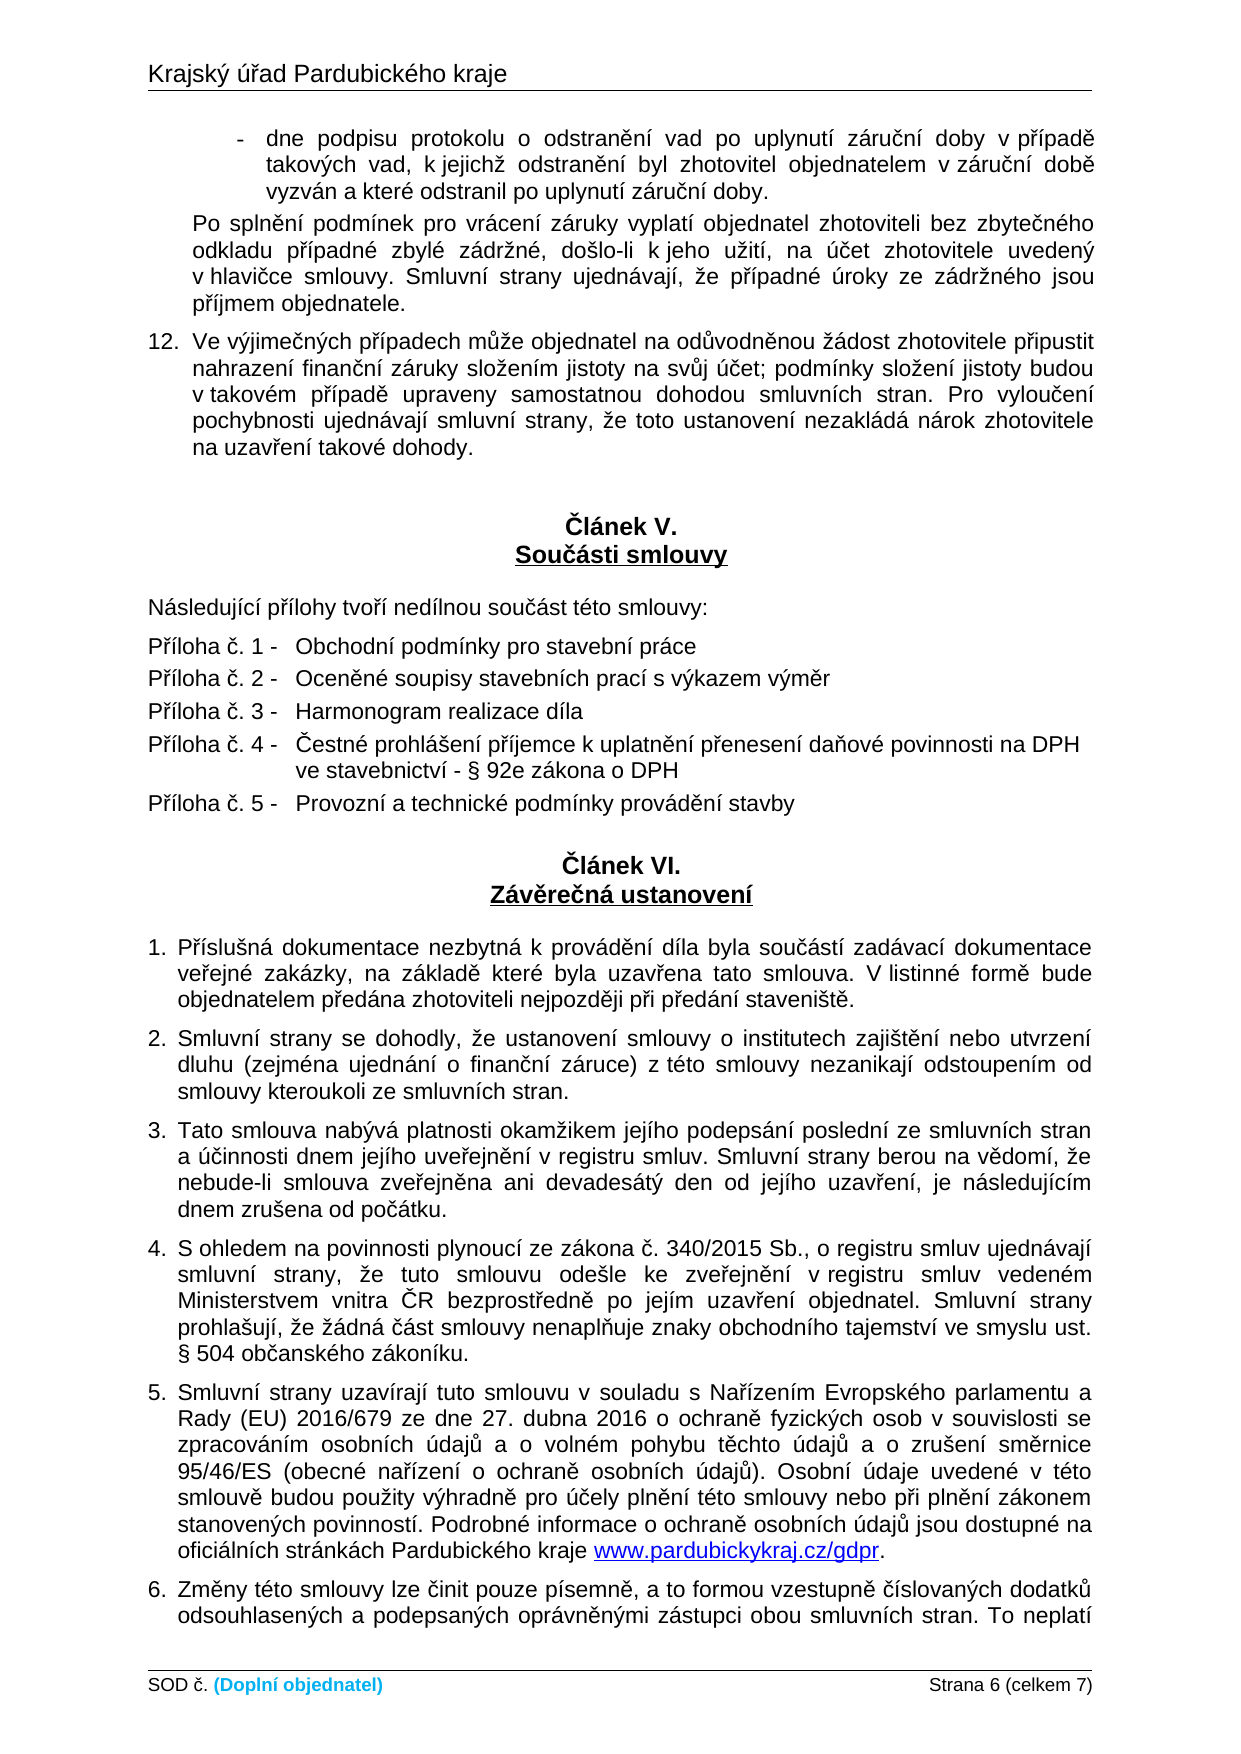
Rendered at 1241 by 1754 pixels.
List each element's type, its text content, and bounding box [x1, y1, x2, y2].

list S ohledem na povinnosti plynoucí ze zákona č. 340/2015 Sb., o registru smluv ujednávají smluvní strany, že tuto smlouvu odešle ke zveřejnění v registru smluv vedeném Ministerstvem vnitra ČR bezprostředně po jejím uzavření objednatel. Smluvní strany prohlašují, že žádná část smlouvy nenaplňuje znaky obchodního tajemství ve smyslu ust. § 504 občanského zákoníku. [148, 1234, 1092, 1366]
list Příslušná dokumentace nezbytná k provádění díla byla součástí zadávací dokumentace veřejné zakázky, na základě které byla uzavřena tato smlouva. V listinné formě bude objednatelem předána zhotoviteli nejpozději při předání staveniště. [148, 933, 1092, 1012]
text Příloha č. 5 - Provozní a technické podmínky provádění stavby [148, 789, 1095, 816]
list Ve výjimečných případech může objednatel na odůvodněnou žádost zhotovitele připustit nahrazení finanční záruky složením jistoty na svůj účet; podmínky složení jistoty budou v takovém případě upraveny samostatnou dohodou smluvních stran. Pro vyloučení pochybnosti ujednávají smluvní strany, že toto ustanovení nezakládá nárok zhotovitele na uzavření takové dohody. [148, 328, 1095, 460]
text Součásti smlouvy [148, 540, 1095, 569]
text Závěrečná ustanovení [148, 880, 1095, 908]
text Následující přílohy tvoří nedílnou součást této smlouvy: [148, 594, 1095, 620]
text Příloha č. 4 - Čestné prohlášení příjemce k uplatnění přenesení daňové povinnosti na DPH ve stavebnictví - § 92e zákona o DPH [148, 731, 1095, 783]
text Článek VI. [148, 851, 1095, 880]
text Článek V. [148, 511, 1095, 540]
list Smluvní strany uzavírají tuto smlouvu v souladu s Nařízením Evropského parlamentu a Rady (EU) 2016/679 ze dne 27. dubna 2016 o ochraně fyzických osob v souvislosti se zpracováním osobních údajů a o volném pohybu těchto údajů a o zrušení směrnice 95/46/ES (obecné nařízení o ochraně osobních údajů). Osobní údaje uvedené v této smlouvě budou použity výhradně pro účely plnění této smlouvy nebo při plnění zákonem stanovených povinností. Podrobné informace o ochraně osobních údajů jsou dostupné na oficiálních stránkách Pardubického kraje www.pardubickykraj.cz/gdpr. [148, 1379, 1092, 1563]
list Tato smlouva nabývá platnosti okamžikem jejího podepsání poslední ze smluvních stran a účinnosti dnem jejího uveřejnění v registru smluv. Smluvní strany berou na vědomí, že nebude-li smlouva zveřejněna ani devadesátý den od jejího uzavření, je následujícím dnem zrušena od počátku. [148, 1117, 1092, 1222]
text Příloha č. 2 - Oceněné soupisy stavebních prací s výkazem výměr [148, 665, 1095, 692]
list dne podpisu protokolu o odstranění vad po uplynutí záruční doby v případě takových vad, k jejichž odstranění byl zhotovitel objednatelem v záruční době vyzván a které odstranil po uplynutí záruční doby. [236, 125, 1095, 204]
list Smluvní strany se dohodly, že ustanovení smlouvy o institutech zajištění nebo utvrzení dluhu (zejména ujednání o finanční záruce) z této smlouvy nezanikají odstoupením od smlouvy kteroukoli ze smluvních stran. [148, 1025, 1092, 1104]
text Příloha č. 3 - Harmonogram realizace díla [148, 698, 1095, 724]
text Příloha č. 1 - Obchodní podmínky pro stavební práce [148, 633, 1095, 659]
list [148, 1576, 1092, 1628]
text Po splnění podmínek pro vrácení záruky vyplatí objednatel zhotoviteli bez zbytečného odkladu případné zbylé zádržné, došlo-li k jeho užití, na účet zhotovitele uvedený v hlavičce smlouvy. Smluvní strany ujednávají, že případné úroky ze zádržného jsou příjmem objednatele. [192, 210, 1095, 316]
